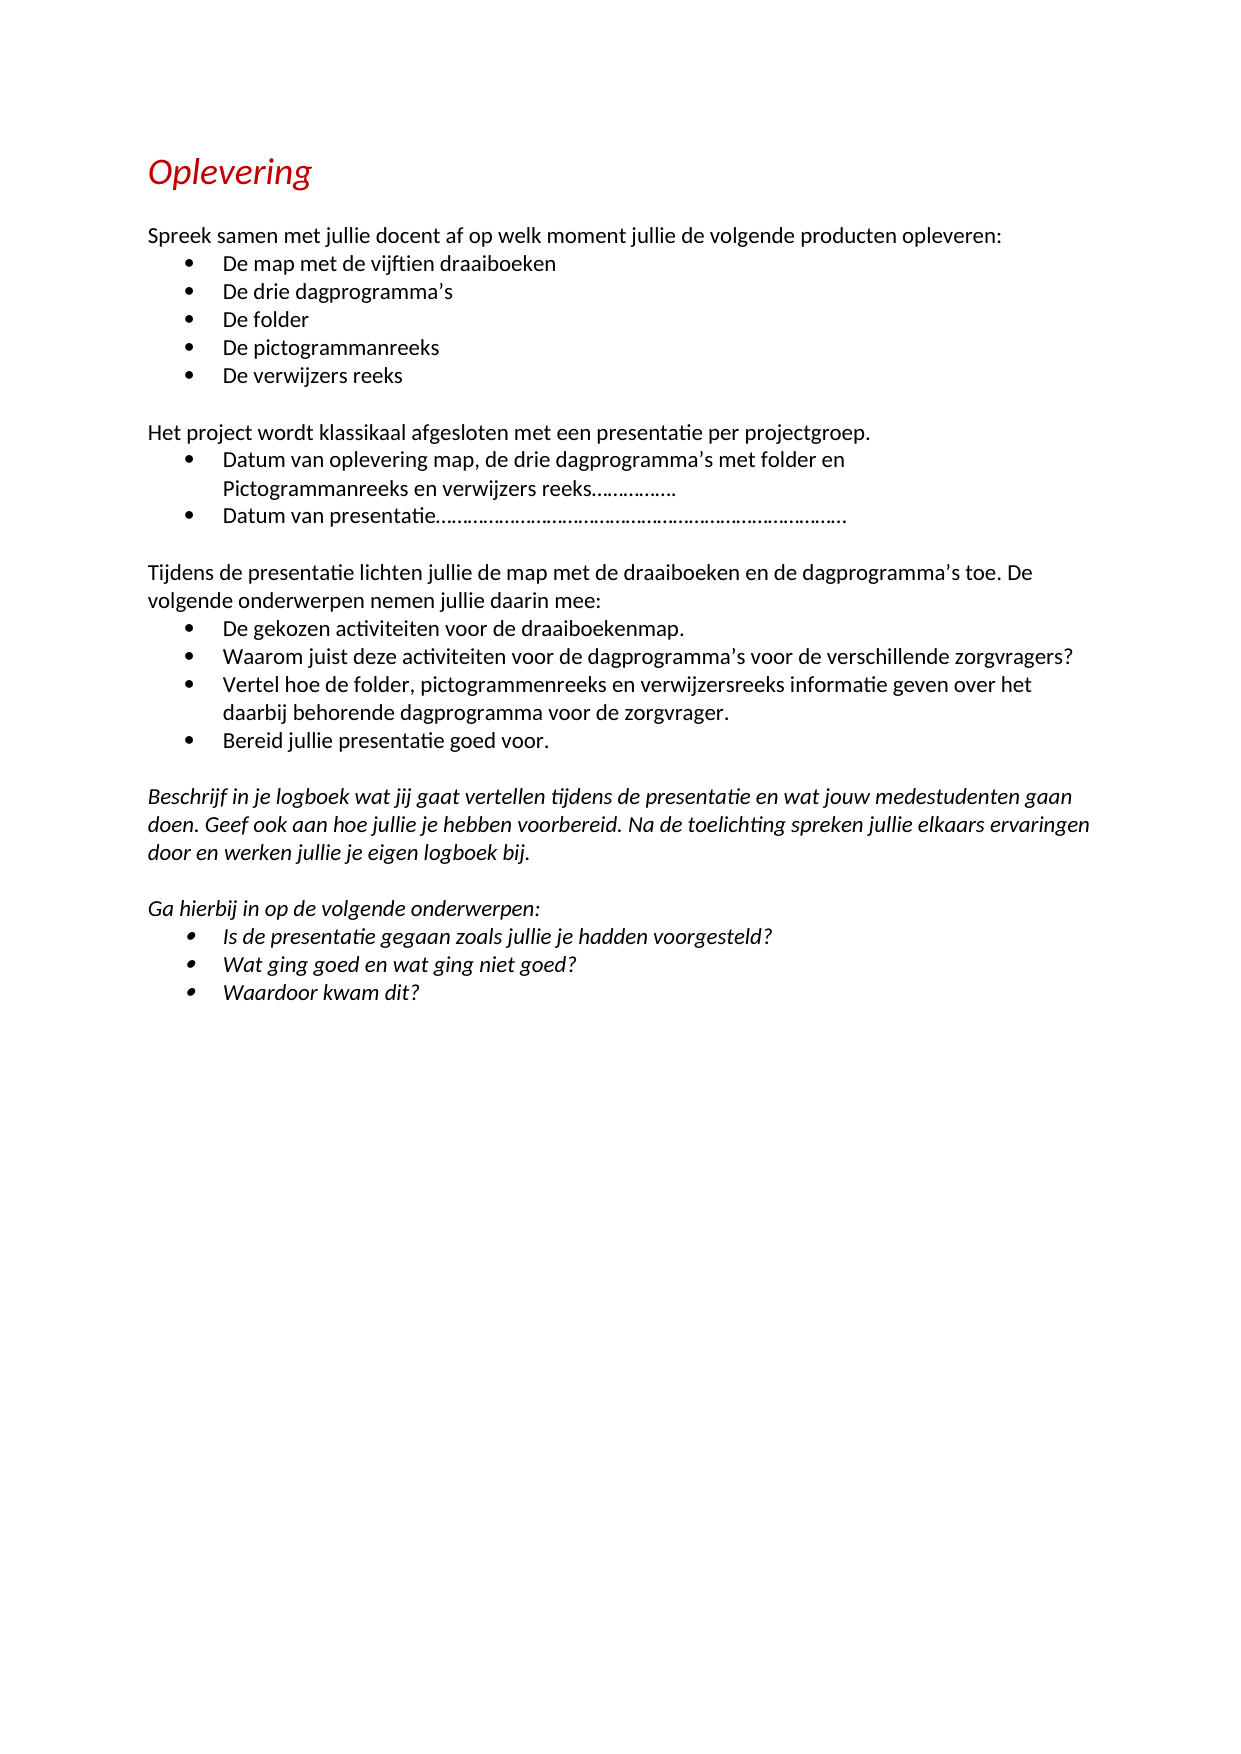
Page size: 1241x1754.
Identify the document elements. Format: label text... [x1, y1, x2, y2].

list De gekozen activiteiten voor de draaiboekenmap. [185, 614, 1093, 642]
text Oplevering [148, 148, 1093, 193]
list Waarom juist deze activiteiten voor de dagprogramma’s voor de verschillende zorgvragers? [185, 642, 1093, 670]
list Datum van presentatie…………………………………………………………………… [185, 502, 1093, 530]
list De pictogrammanreeks [185, 333, 1093, 362]
list De verwijzers reeks [185, 362, 1093, 389]
list Vertel hoe de folder, pictogrammenreeks en verwijzersreeks informatie geven over het daarbij behorende dagprogramma voor de zorgvrager. [185, 670, 1093, 726]
list De drie dagprogramma’s [185, 277, 1093, 306]
text Beschrijf in je logboek wat jij gaat vertellen tijdens de presentatie en wat jouw medestudenten gaan doen. Geef ook aan hoe jullie je hebben voorbereid. Na de toelichting spreken jullie elkaars ervaringen door en werken jullie je eigen logboek bij. [148, 782, 1093, 866]
text Het project wordt klassikaal afgesloten met een presentatie per projectgroep. [148, 418, 1093, 446]
list Wat ging goed en wat ging niet goed? [185, 950, 1093, 978]
list De map met de vijftien draaiboeken [185, 249, 1093, 277]
list Bereid jullie presentatie goed voor. [185, 726, 1093, 754]
list Waardoor kwam dit? [185, 978, 1093, 1006]
list De folder [185, 306, 1093, 333]
text Pictogrammanreeks en verwijzers reeks……………. [223, 474, 1093, 502]
text Ga hierbij in op de volgende onderwerpen: [148, 894, 1093, 922]
list Is de presentatie gegaan zoals jullie je hadden voorgesteld? [185, 922, 1093, 950]
text Tijdens de presentatie lichten jullie de map met de draaiboeken en de dagprogramma’s toe. De volgende onderwerpen nemen jullie daarin mee: [148, 558, 1093, 614]
text Spreek samen met jullie docent af op welk moment jullie de volgende producten opleveren: [148, 221, 1093, 249]
list Datum van oplevering map, de drie dagprogramma’s met folder en [185, 446, 1093, 474]
